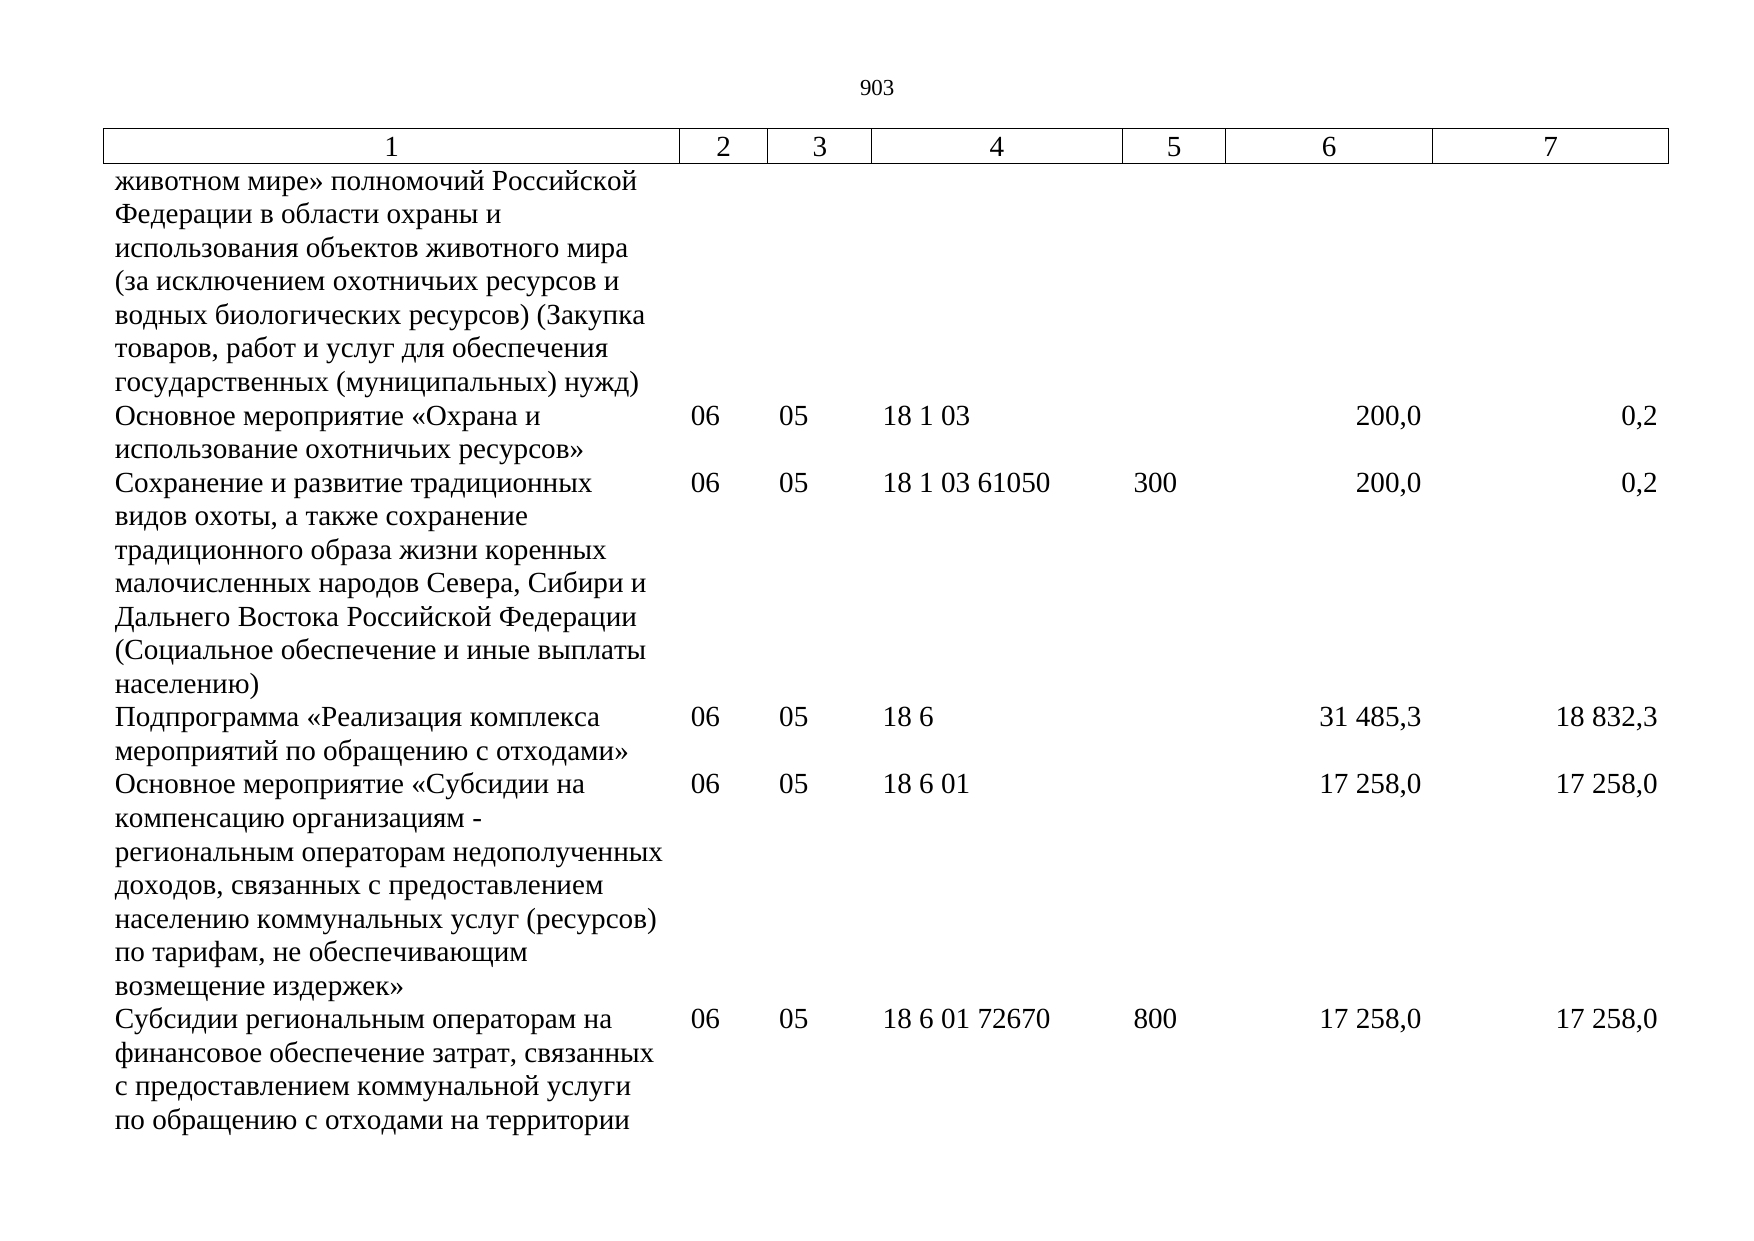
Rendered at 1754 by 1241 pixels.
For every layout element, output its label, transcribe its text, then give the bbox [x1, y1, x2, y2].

table_header 3 [768, 129, 871, 163]
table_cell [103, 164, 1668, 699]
table_header 6 [1226, 129, 1432, 163]
table_header 2 [680, 129, 767, 163]
table_header 5 [1123, 129, 1225, 163]
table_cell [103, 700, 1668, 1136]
table_header 4 [872, 129, 1122, 163]
table_header 1 [104, 129, 679, 163]
table_header 7 [1433, 129, 1668, 163]
